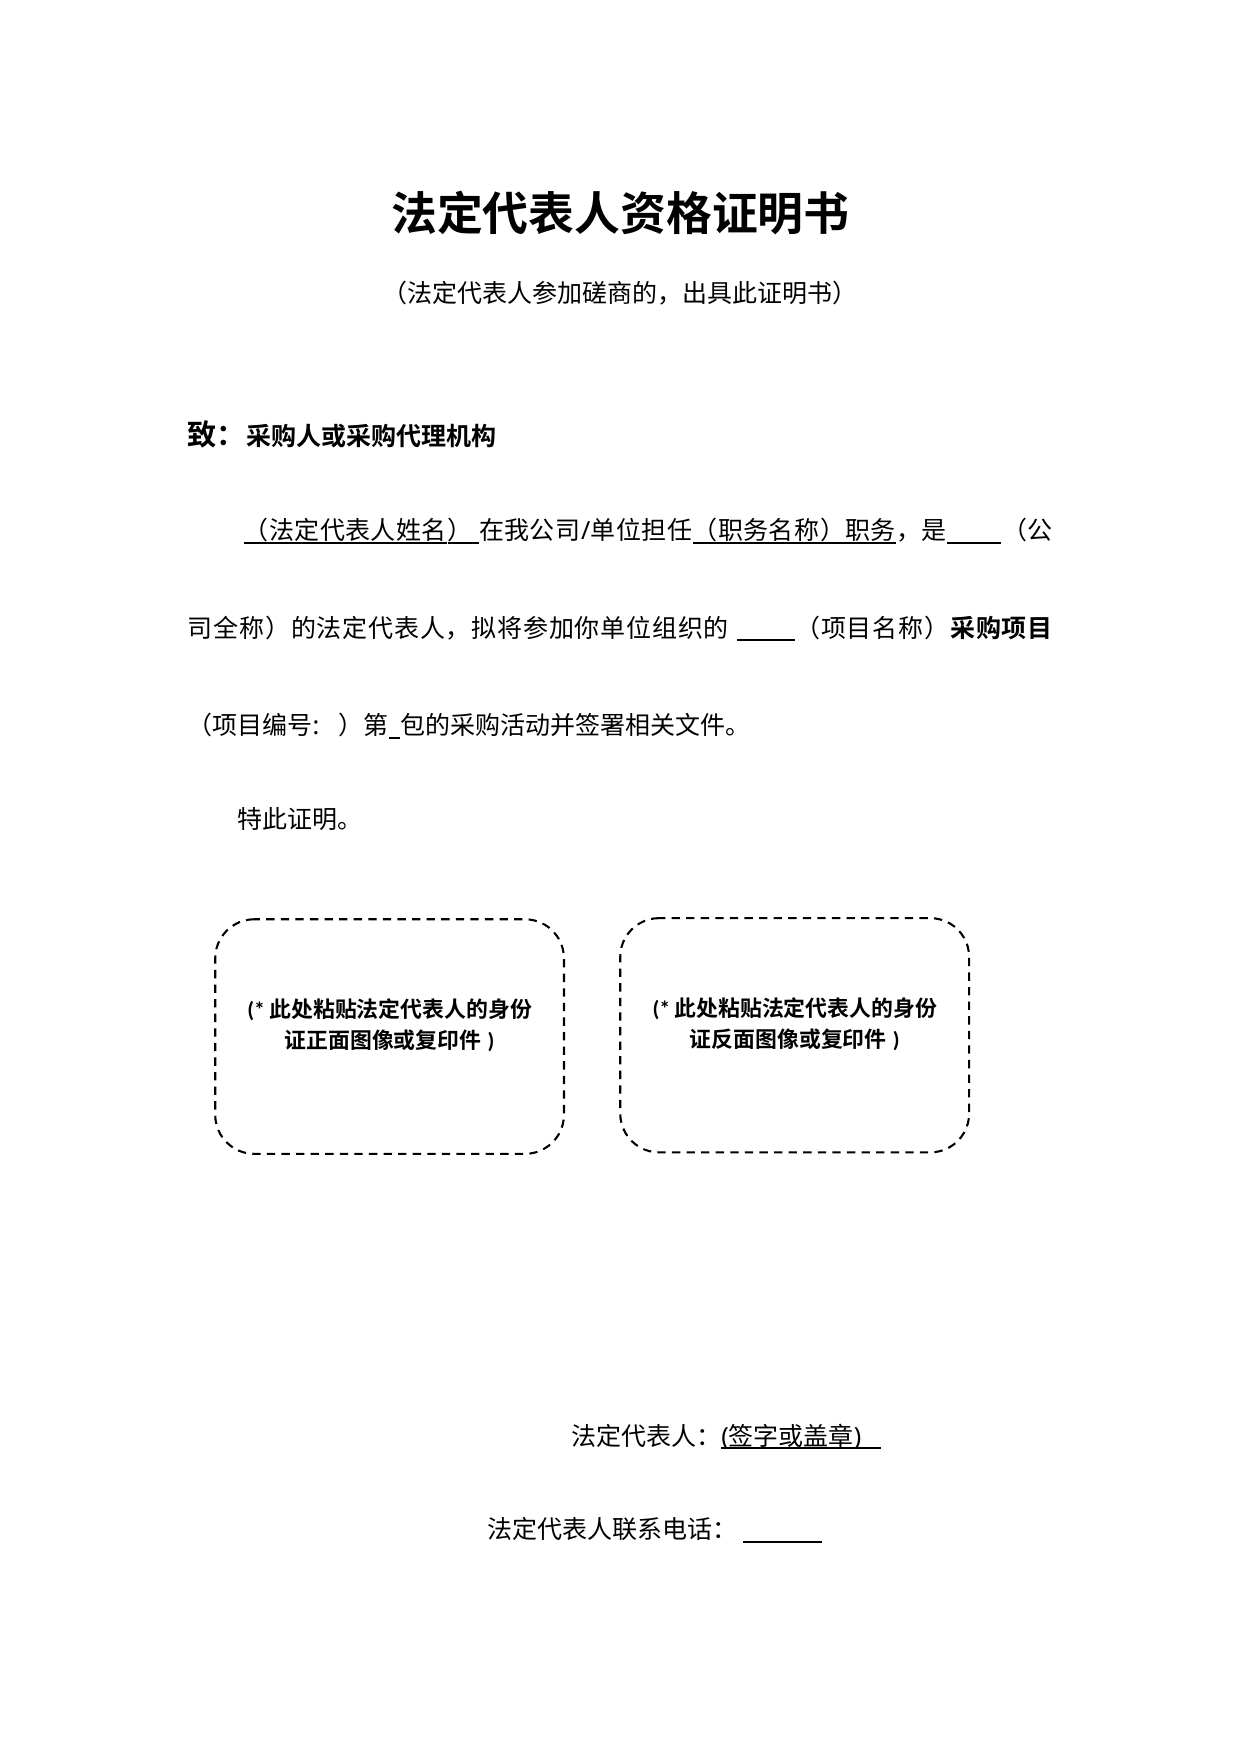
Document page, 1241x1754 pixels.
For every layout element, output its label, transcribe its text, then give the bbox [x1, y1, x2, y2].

text （法定代表人参加磋商的，出具此证明书） [187, 259, 1053, 324]
text 致：采购人或采购代理机构 [187, 400, 1053, 465]
text （法定代表人姓名） 在我公司/单位担任（职务名称）职务，是 （公司全称）的法定代表人，拟将参加你单位组织的 （项目名称）采购项目（项目编号: ）第 包的采购活动并签署相关文件。 [187, 496, 1053, 756]
text 法定代表人：(签字或盖章) [297, 1434, 1053, 1499]
text 法定代表人资格证明书 [187, 162, 1053, 259]
text 特此证明。 [187, 785, 1053, 850]
